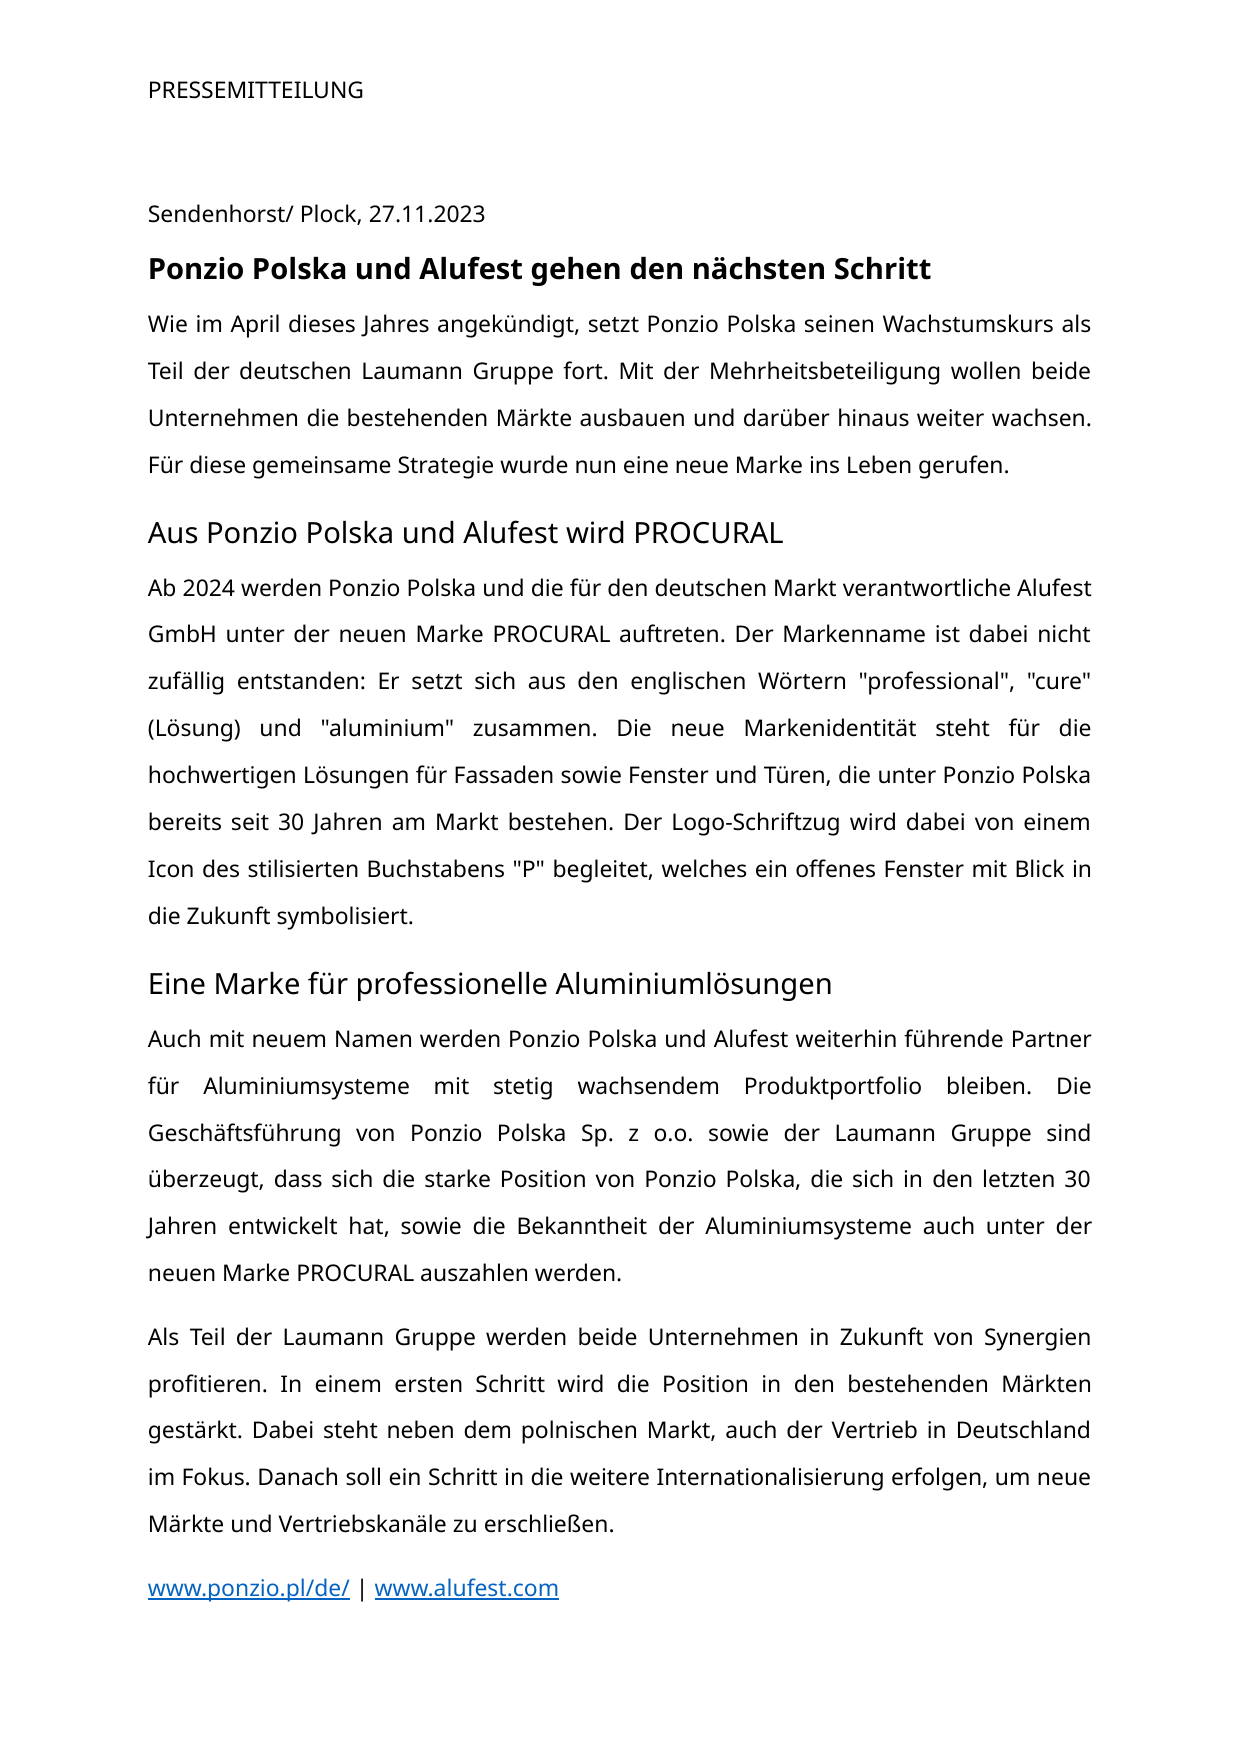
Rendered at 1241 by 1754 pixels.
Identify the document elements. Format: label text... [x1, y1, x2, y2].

text Sendenhorst/ Plock, 27.11.2023 [148, 198, 1093, 229]
text Eine Marke für professionelle Aluminiumlösungen [148, 963, 1093, 1003]
text Aus Ponzio Polska und Alufest wird PROCURAL [148, 512, 1093, 552]
text Ab 2024 werden Ponzio Polska und die für den deutschen Markt verantwortliche Alufest GmbH unter der neuen Marke PROCURAL auftreten. Der Markenname ist dabei nicht zufällig entstanden: Er setzt sich aus den englischen Wörtern "professional", "cure" (Lösung) und "aluminium" zusammen. Die neue Markenidentität steht für die hochwertigen Lösungen für Fassaden sowie Fenster und Türen, die unter Ponzio Polska bereits seit 30 Jahren am Markt bestehen. Der Logo-Schriftzug wird dabei von einem Icon des stilisierten Buchstabens "P" begleitet, welches ein offenes Fenster mit Blick in die Zukunft symbolisiert. [148, 572, 1093, 931]
text Wie im April dieses Jahres angekündigt, setzt Ponzio Polska seinen Wachstumskurs als Teil der deutschen Laumann Gruppe fort. Mit der Mehrheitsbeteiligung wollen beide Unternehmen die bestehenden Märkte ausbauen und darüber hinaus weiter wachsen. Für diese gemeinsame Strategie wurde nun eine neue Marke ins Leben gerufen. [148, 308, 1093, 480]
text www.ponzio.pl/de/ | www.alufest.com [148, 1572, 1093, 1603]
text Ponzio Polska und Alufest gehen den nächsten Schritt [148, 248, 1093, 288]
text Auch mit neuem Namen werden Ponzio Polska und Alufest weiterhin führende Partner für Aluminiumsysteme mit stetig wachsendem Produktportfolio bleiben. Die Geschäftsführung von Ponzio Polska Sp. z o.o. sowie der Laumann Gruppe sind überzeugt, dass sich die starke Position von Ponzio Polska, die sich in den letzten 30 Jahren entwickelt hat, sowie die Bekanntheit der Aluminiumsysteme auch unter der neuen Marke PROCURAL auszahlen werden. [148, 1023, 1093, 1288]
text Als Teil der Laumann Gruppe werden beide Unternehmen in Zukunft von Synergien profitieren. In einem ersten Schritt wird die Position in den bestehenden Märkten gestärkt. Dabei steht neben dem polnischen Markt, auch der Vertrieb in Deutschland im Fokus. Danach soll ein Schritt in die weitere Internationalisierung erfolgen, um neue Märkte und Vertriebskanäle zu erschließen. [148, 1321, 1093, 1539]
